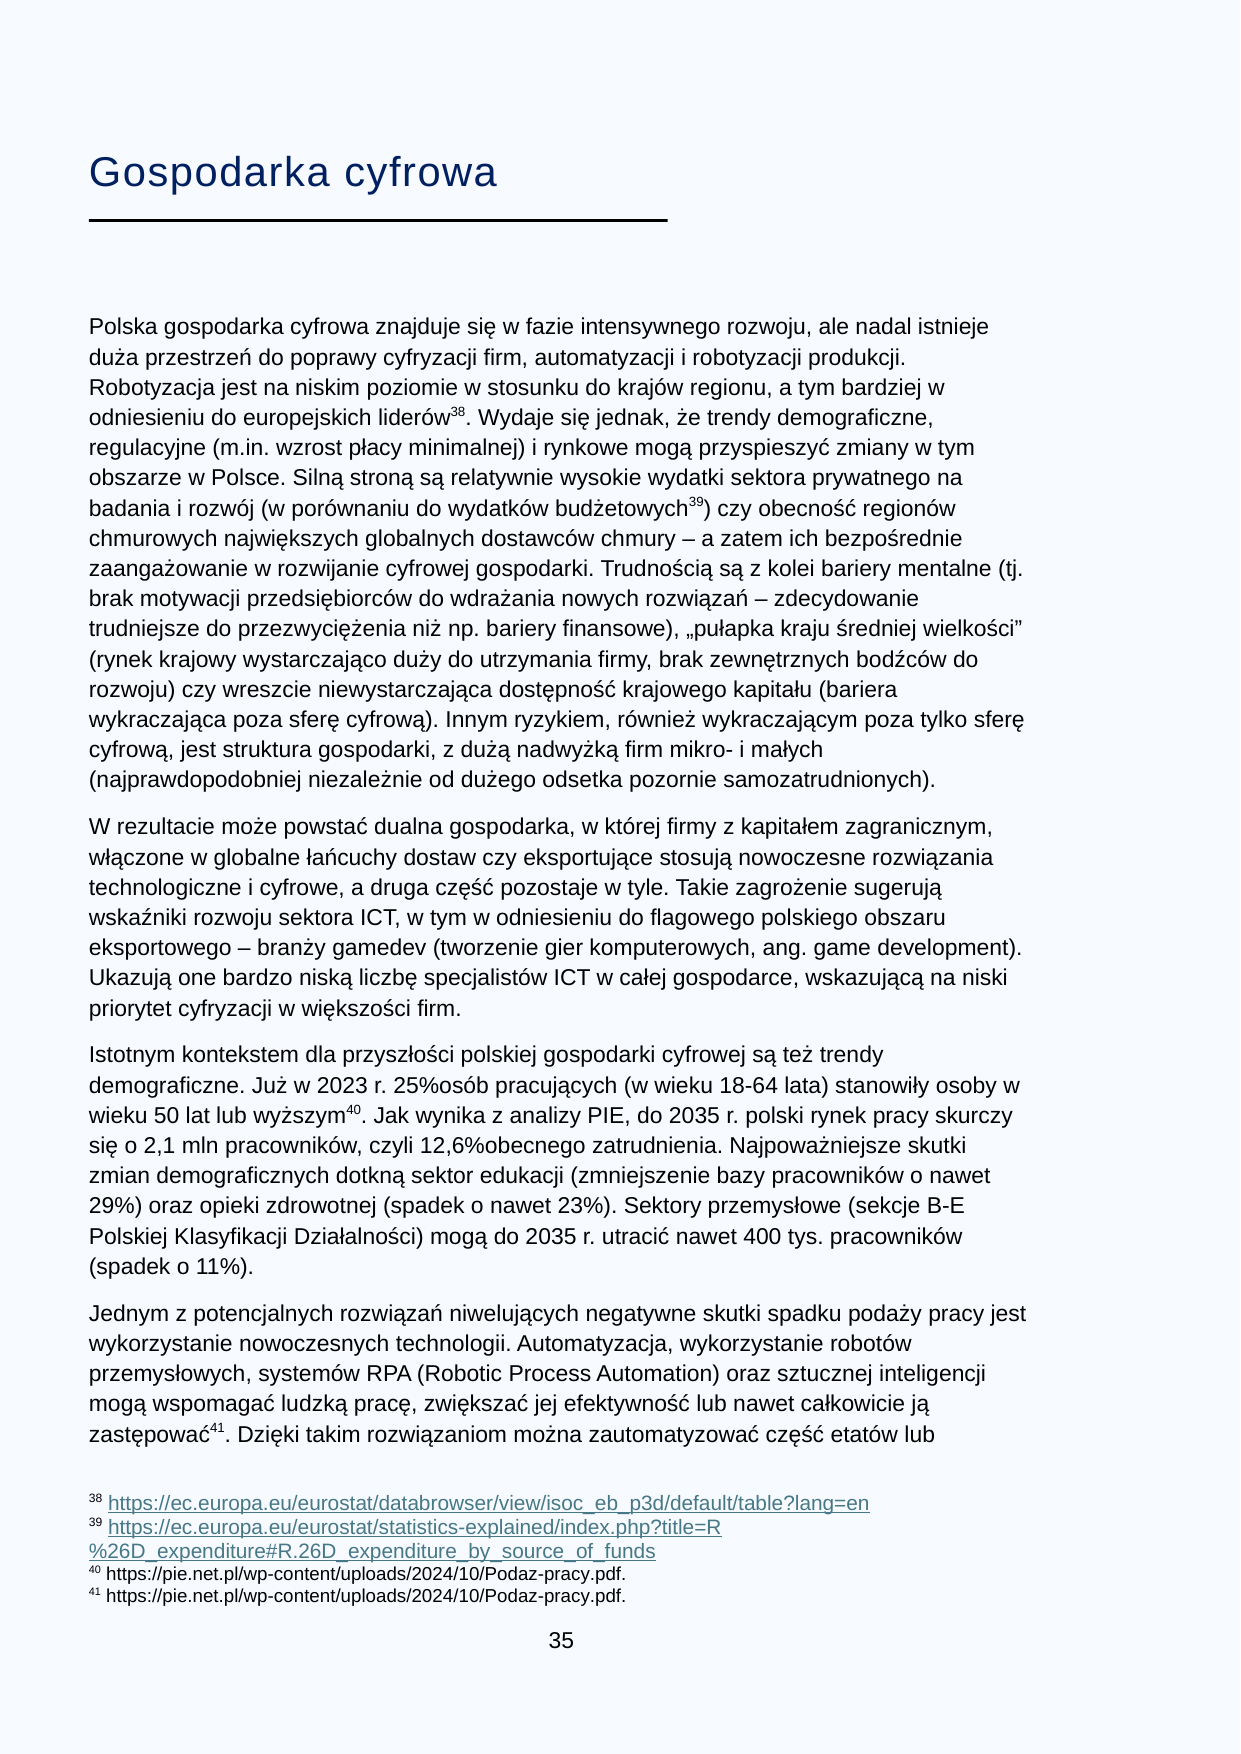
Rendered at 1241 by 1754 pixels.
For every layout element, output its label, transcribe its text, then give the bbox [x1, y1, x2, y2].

text Polska gospodarka cyfrowa znajduje się w fazie intensywnego rozwoju, ale nadal istnieje duża przestrzeń do poprawy cyfryzacji firm, automatyzacji i robotyzacji produkcji. Robotyzacja jest na niskim poziomie w stosunku do krajów regionu, a tym bardziej w odniesieniu do europejskich liderów. Wydaje się jednak, że trendy demograficzne, regulacyjne (m.in. wzrost płacy minimalnej) i rynkowe mogą przyspieszyć zmiany w tym obszarze w Polsce. Silną stroną są relatywnie wysokie wydatki sektora prywatnego na badania i rozwój (w porównaniu do wydatków budżetowych) czy obecność regionów chmurowych największych globalnych dostawców chmury – a zatem ich bezpośrednie zaangażowanie w rozwijanie cyfrowej gospodarki. Trudnością są z kolei bariery mentalne (tj. brak motywacji przedsiębiorców do wdrażania nowych rozwiązań – zdecydowanie trudniejsze do przezwyciężenia niż np. bariery finansowe), „pułapka kraju średniej wielkości” (rynek krajowy wystarczająco duży do utrzymania firmy, brak zewnętrznych bodźców do rozwoju) czy wreszcie niewystarczająca dostępność krajowego kapitału (bariera wykraczająca poza sferę cyfrową). Innym ryzykiem, również wykraczającym poza tylko sferę cyfrową, jest struktura gospodarki, z dużą nadwyżką firm mikro- i małych (najprawdopodobniej niezależnie od dużego odsetka pozornie samozatrudnionych). [89, 313, 1033, 793]
text Istotnym kontekstem dla przyszłości polskiej gospodarki cyfrowej są też trendy demograficzne. Już w 2023 r. 25%osób pracujących (w wieku 18-64 lata) stanowiły osoby w wieku 50 lat lub wyższym. Jak wynika z analizy PIE, do 2035 r. polski rynek pracy skurczy się o 2,1 mln pracowników, czyli 12,6%obecnego zatrudnienia. Najpoważniejsze skutki zmian demograficznych dotkną sektor edukacji (zmniejszenie bazy pracowników o nawet 29%) oraz opieki zdrowotnej (spadek o nawet 23%). Sektory przemysłowe (sekcje B-E Polskiej Klasyfikacji Działalności) mogą do 2035 r. utracić nawet 400 tys. pracowników (spadek o 11%). [89, 1041, 1033, 1279]
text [89, 1300, 1033, 1447]
text W rezultacie może powstać dualna gospodarka, w której firmy z kapitałem zagranicznym, włączone w globalne łańcuchy dostaw czy eksportujące stosują nowoczesne rozwiązania technologiczne i cyfrowe, a druga część pozostaje w tyle. Takie zagrożenie sugerują wskaźniki rozwoju sektora ICT, w tym w odniesieniu do flagowego polskiego obszaru eksportowego – branży gamedev (tworzenie gier komputerowych, ang. game development). Ukazują one bardzo niską liczbę specjalistów ICT w całej gospodarce, wskazującą na niski priorytet cyfryzacji w większości firm. [89, 813, 1033, 1021]
subtitle Gospodarka cyfrowa [89, 148, 1033, 196]
